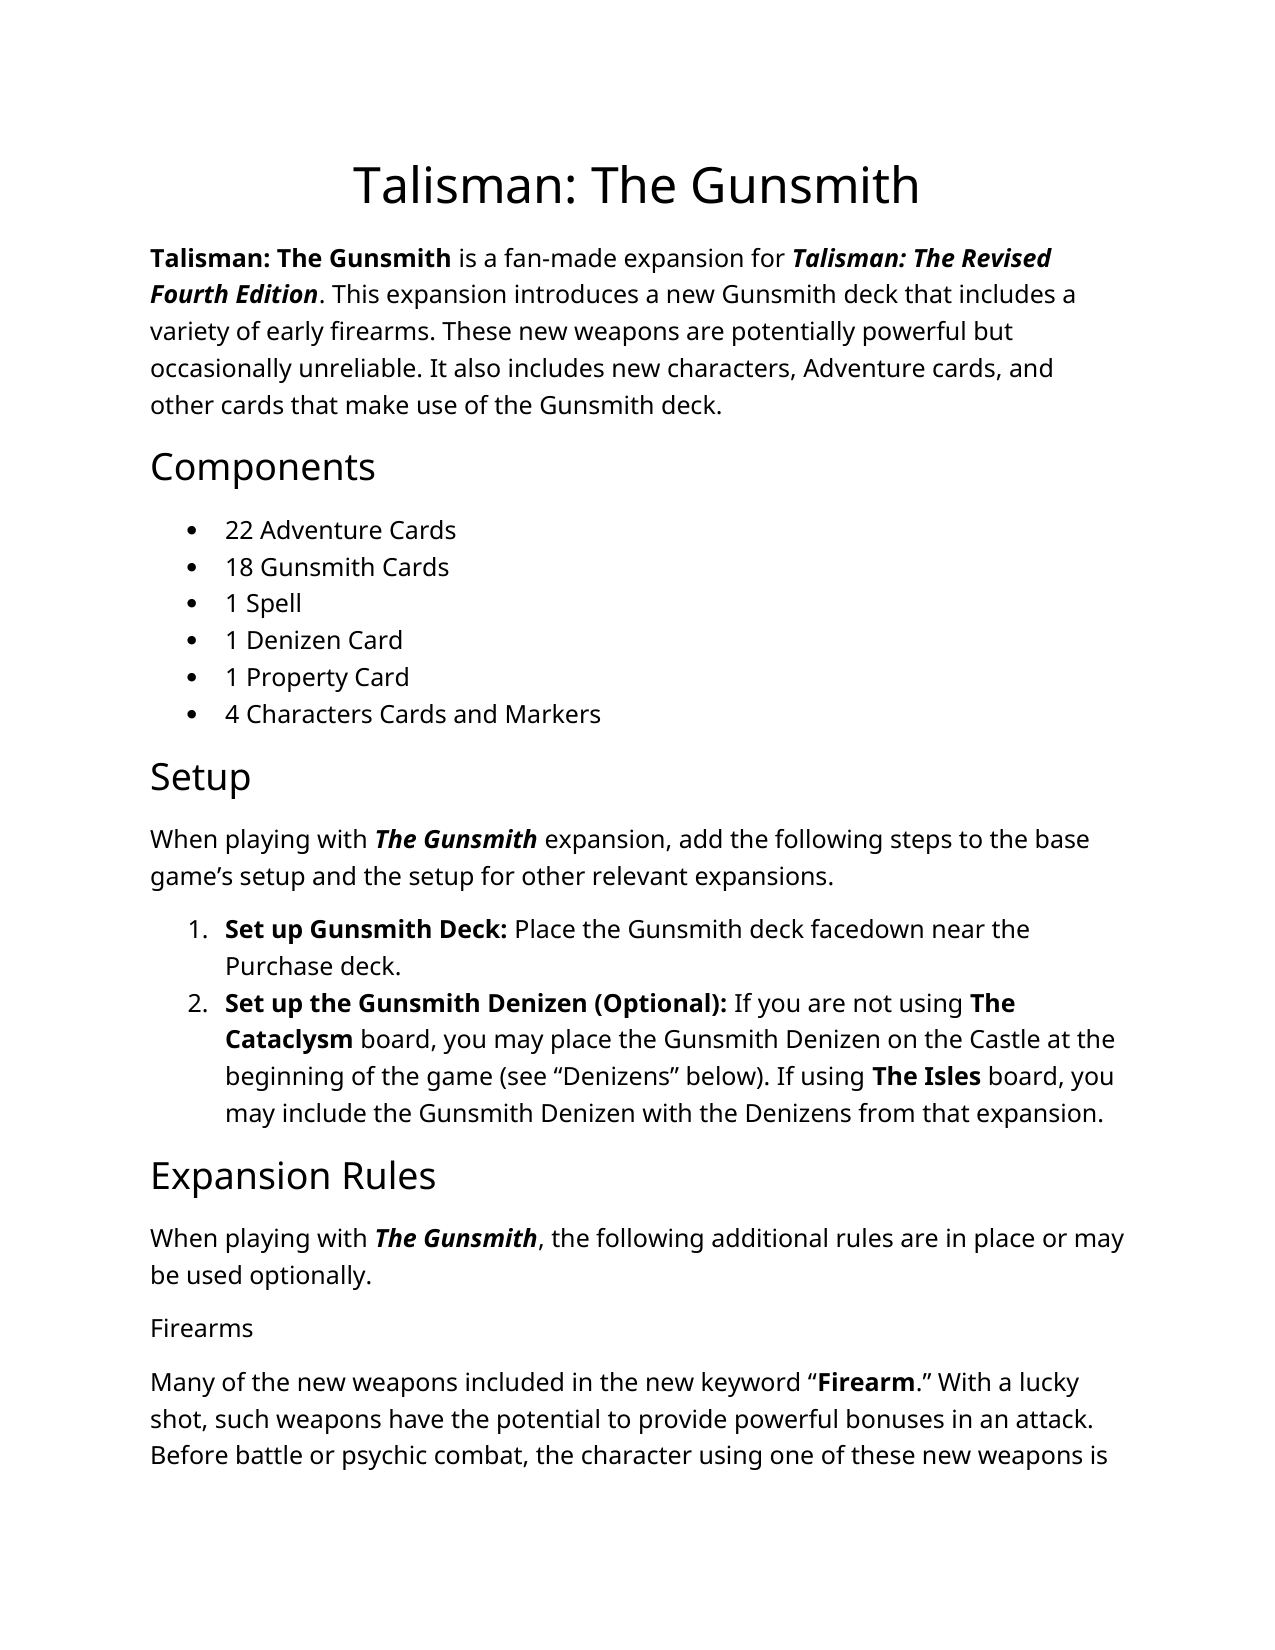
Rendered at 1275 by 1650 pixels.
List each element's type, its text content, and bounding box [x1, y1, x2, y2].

text Talisman: The Gunsmith is a fan-made expansion for Talisman: The Revised Fourth Edition. This expansion introduces a new Gunsmith deck that includes a variety of early firearms. These new weapons are potentially powerful but occasionally unreliable. It also includes new characters, Adventure cards, and other cards that make use of the Gunsmith deck. [150, 240, 1125, 421]
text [150, 1364, 1125, 1472]
text Expansion Rules [150, 1149, 1125, 1200]
list 22 Adventure Cards [187, 512, 1125, 547]
text Components [150, 441, 1125, 492]
text When playing with The Gunsmith expansion, add the following steps to the base game’s setup and the setup for other relevant expansions. [150, 822, 1125, 892]
text Setup [150, 750, 1125, 801]
list 1 Spell [187, 586, 1125, 620]
list 4 Characters Cards and Markers [187, 696, 1125, 730]
list Set up Gunsmith Deck: Place the Gunsmith deck facedown near the Purchase deck. [187, 912, 1125, 983]
text Firearms [150, 1311, 1125, 1345]
list 18 Gunsmith Cards [187, 549, 1125, 583]
list 1 Property Card [187, 659, 1125, 694]
text Talisman: The Gunsmith [150, 150, 1125, 218]
text When playing with The Gunsmith, the following additional rules are in place or may be used optionally. [150, 1221, 1125, 1292]
list 1 Denizen Card [187, 623, 1125, 657]
list Set up the Gunsmith Denizen (Optional): If you are not using The Cataclysm board, you may place the Gunsmith Denizen on the Castle at the beginning of the game (see “Denizens” below). If using The Isles board, you may include the Gunsmith Denizen with the Denizens from that expansion. [187, 985, 1125, 1130]
